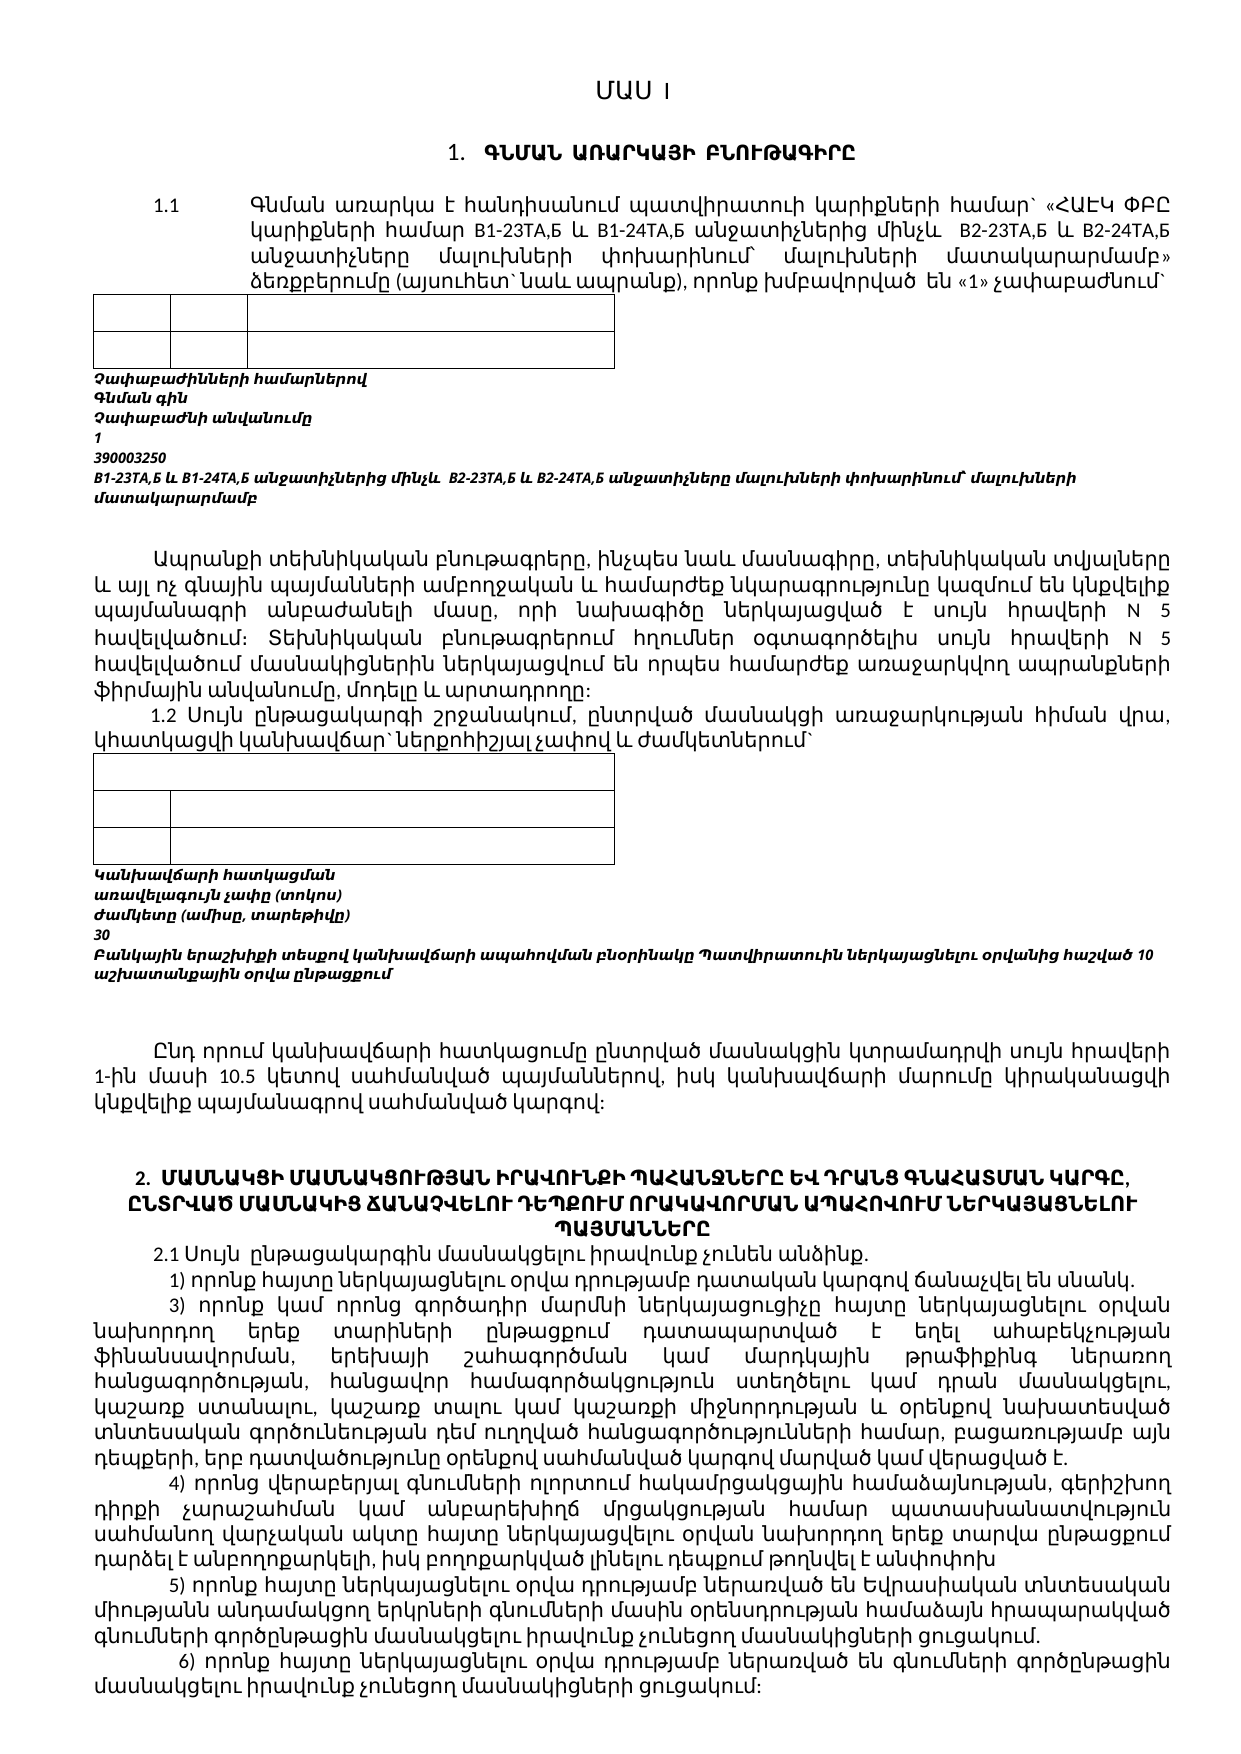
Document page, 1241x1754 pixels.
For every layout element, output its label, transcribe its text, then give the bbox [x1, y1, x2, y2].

text 6) որոնք հայտը ներկայացնելու օրվա դրությամբ ներառված են գնումների գործընթացին մասնակցելու իրավունք չունեցող մասնակիցների ցուցակում: [94, 1648, 1171, 1699]
text 1) որոնք հայտը ներկայացնելու օրվա դրությամբ դատական կարգով ճանաչվել են սնանկ. [94, 1267, 1171, 1292]
text 2.1 Սույն ընթացակարգին մասնակցելու իրավունք չունեն անձինք. [94, 1242, 1171, 1267]
text Ապրանքի տեխնիկական բնութագրերը, ինչպես նաև մասնագիրը, տեխնիկական տվյալները և այլ ոչ գնային պայմանների ամբողջական և համարժեք նկարագրությունը կազմում են կնքվելիք պայմանագրի անբաժանելի մասը, որի նախագիծը ներկայացված է սույն հրավերի N 5 հավելվածում։ Տեխնիկական բնութագրերում հղումներ օգտագործելիս սույն հրավերի N 5 հավելվածում մասնակիցներին ներկայացվում են որպես համարժեք առաջարկվող ապրանքների ֆիրմային անվանումը, մոդելը և արտադրողը: [94, 547, 1171, 702]
text ՄԱՍ I [94, 75, 1171, 106]
text 2. ՄԱՍՆԱԿՑԻ ՄԱՍՆԱԿՑՈՒԹՅԱՆ ԻՐԱՎՈՒՆՔԻ ՊԱՀԱՆՋՆԵՐԸ ԵՎ ԴՐԱՆՑ ԳՆԱՀԱՏՄԱՆ ԿԱՐԳԸ, ԸՆՏՐՎԱԾ ՄԱՍՆԱԿԻՑ ՃԱՆԱՉՎԵԼՈՒ ԴԵՊՔՈՒՄ ՈՐԱԿԱՎՈՐՄԱՆ ԱՊԱՀՈՎՈՒՄ ՆԵՐԿԱՅԱՑՆԵԼՈՒ ՊԱՅՄԱՆՆԵՐԸ [94, 1165, 1171, 1242]
list ԳՆՄԱՆ ԱՌԱՐԿԱՅԻ ԲՆՈՒԹԱԳԻՐԸ [131, 136, 1171, 167]
subtitle Գնման առարկա է հանդիսանում պատվիրատուի կարիքների համար` «ՀԱԷԿ ՓԲԸ կարիքների համար В1-23ТА,Б և В1-24ТА,Б անջատիչներից մինչև В2-23ТА,Б և В2-24ТА,Б անջատիչները մալուխների փոխարինում՝ մալուխների մատակարարմամբ» ձեռքբերումը (այսուհետ` նաև ապրանք), որոնք խմբավորված են «1» չափաբաժնում` [153, 192, 1171, 294]
text 5) որոնք հայտը ներկայացնելու օրվա դրությամբ ներառված են Եվրասիական տնտեսական միությանն անդամակցող երկրների գնումների մասին օրենսդրության համաձայն հրապարակված գնումների գործընթացին մասնակցելու իրավունք չունեցող մասնակիցների ցուցակում. [94, 1572, 1171, 1648]
text 4) որոնց վերաբերյալ գնումների ոլորտում հակամրցակցային համաձայնության, գերիշխող դիրքի չարաշահման կամ անբարեխիղճ մրցակցության համար պատասխանատվություն սահմանող վարչական ակտը հայտը ներկայացվելու օրվան նախորդող երեք տարվա ընթացքում դարձել է անբողոքարկելի, իսկ բողոքարկված լինելու դեպքում թողնվել է անփոփոխ [94, 1470, 1171, 1572]
text 1.2 Սույն ընթացակարգի շրջանակում, ընտրված մասնակցի առաջարկության հիման վրա, կհատկացվի կանխավճար` ներքոհիշյալ չափով և ժամկետներում` [94, 702, 1171, 753]
text 3) որոնք կամ որոնց գործադիր մարմնի ներկայացուցիչը հայտը ներկայացնելու օրվան նախորդող երեք տարիների ընթացքում դատապարտված է եղել ահաբեկչության ֆինանսավորման, երեխայի շահագործման կամ մարդկային թրաֆիքինգ ներառող հանցագործության, հանցավոր համագործակցություն ստեղծելու կամ դրան մասնակցելու, կաշառք ստանալու, կաշառք տալու կամ կաշառքի միջնորդության և օրենքով նախատեսված տնտեսական գործունեության դեմ ուղղված հանցագործությունների համար, բացառությամբ այն դեպքերի, երբ դատվածությունը օրենքով սահմանված կարգով մարված կամ վերացված է. [94, 1292, 1171, 1470]
text Ընդ որում կանխավճարի հատկացումը ընտրված մասնակցին կտրամադրվի սույն հրավերի 1-ին մասի 10.5 կետով սահմանված պայմաններով, իսկ կանխավճարի մարումը կիրականացվի կնքվելիք պայմանագրով սահմանված կարգով: [94, 1038, 1171, 1114]
